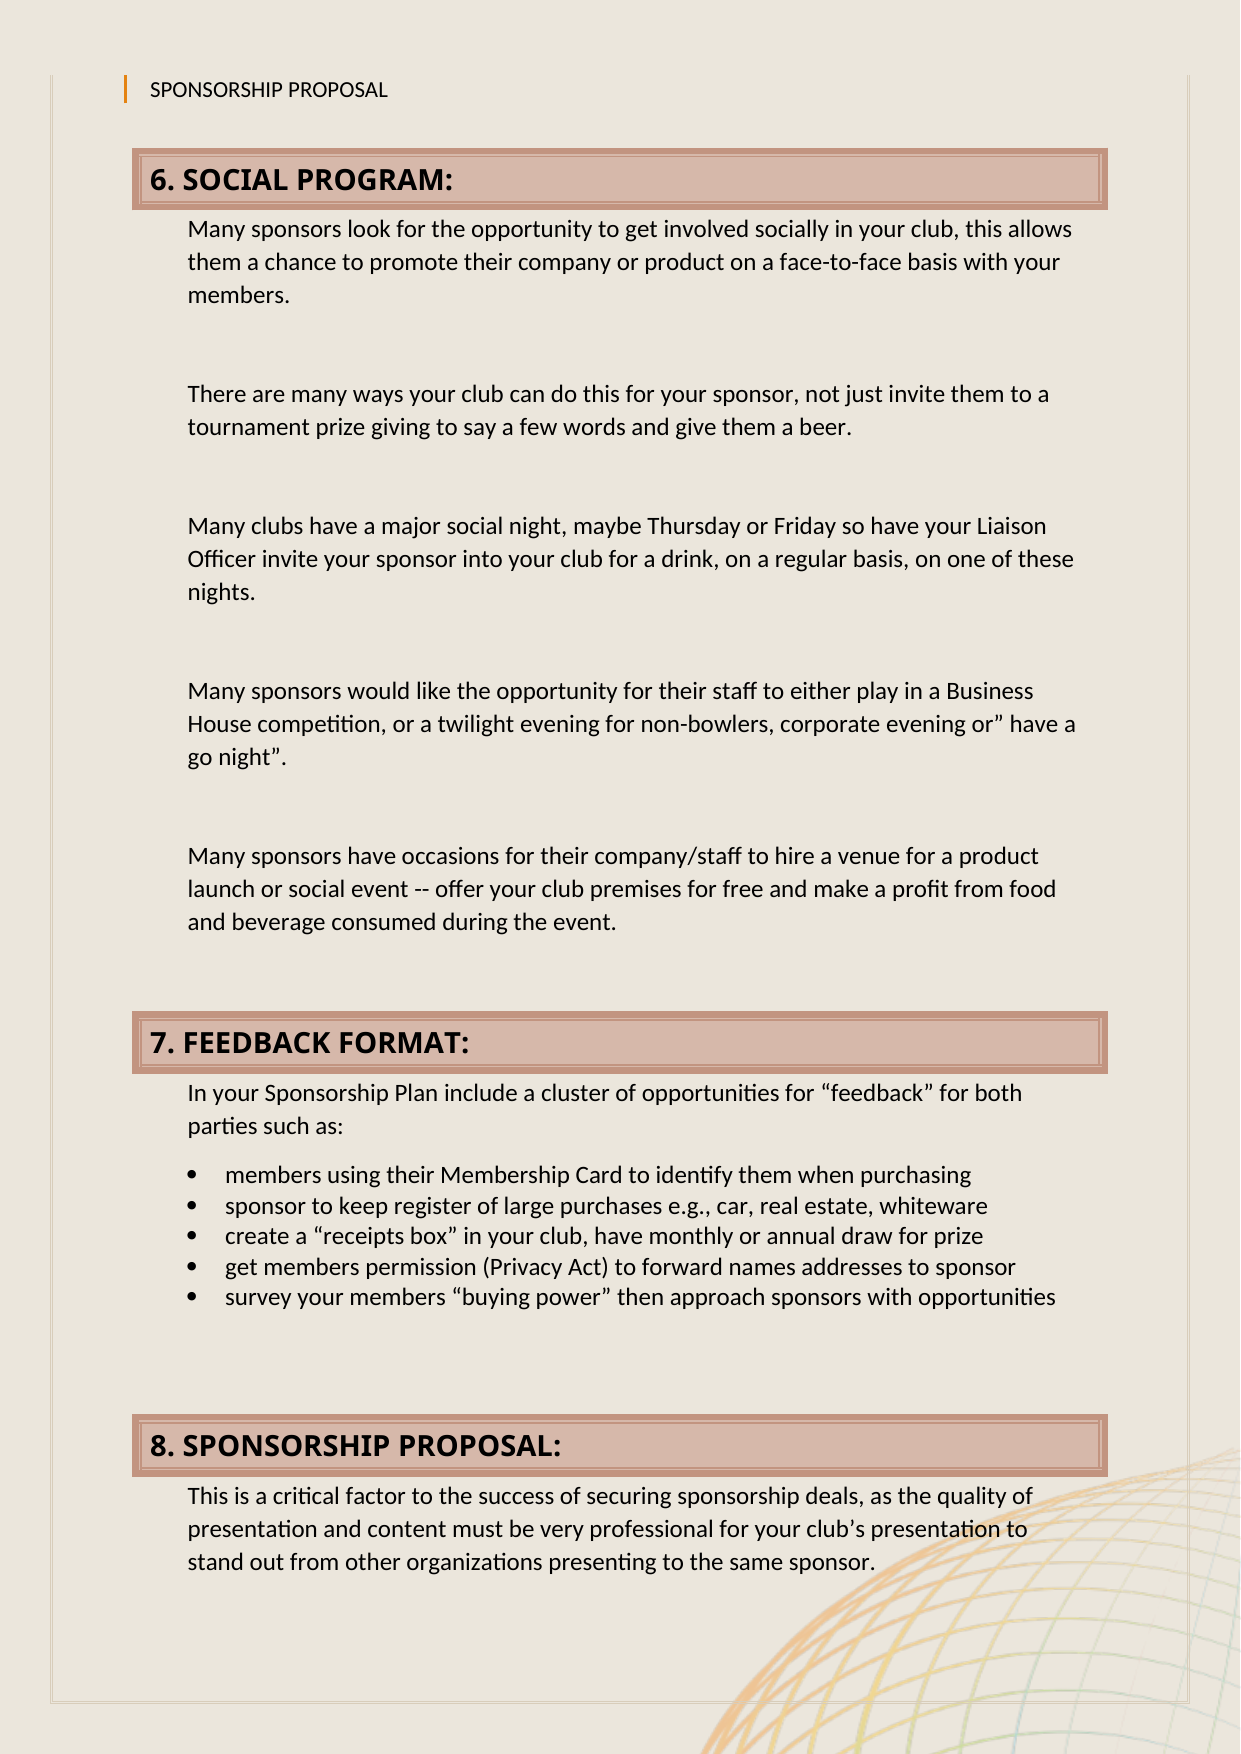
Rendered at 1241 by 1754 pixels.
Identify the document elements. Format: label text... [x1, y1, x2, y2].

list create a “receipts box” in your club, have monthly or annual draw for prize [187, 1220, 1090, 1251]
text Many sponsors would like the opportunity for their staff to either play in a Business House competition, or a twilight evening for non-bowlers, corporate evening or” have a go night”. [187, 676, 1090, 772]
subtitle 6. SOCIAL PROGRAM: [142, 157, 1098, 201]
list survey your members “buying power” then approach sponsors with opportunities [187, 1281, 1090, 1312]
text Many sponsors look for the opportunity to get involved socially in your club, this allows them a chance to promote their company or product on a face-to-face basis with your members. [187, 213, 1090, 310]
text This is a critical factor to the success of securing sponsorship deals, as the quality of presentation and content must be very professional for your club’s presentation to stand out from other organizations presenting to the same sponsor. [187, 1480, 1090, 1576]
subtitle 7. FEEDBACK FORMAT: [142, 1021, 1098, 1064]
list get members permission (Privacy Act) to forward names addresses to sponsor [187, 1251, 1090, 1281]
text In your Sponsorship Plan include a cluster of opportunities for “feedback” for both parties such as: [187, 1077, 1090, 1140]
list sponsor to keep register of large purchases e.g., car, real estate, whiteware [187, 1190, 1090, 1220]
text Many sponsors have occasions for their company/staff to hire a venue for a product launch or social event -- offer your club premises for free and make a profit from food and beverage consumed during the event. [187, 841, 1090, 937]
list members using their Membership Card to identify them when purchasing [187, 1159, 1090, 1190]
text Many clubs have a major social night, maybe Thursday or Friday so have your Liaison Officer invite your sponsor into your club for a drink, on a regular basis, on one of these nights. [187, 511, 1090, 607]
text There are many ways your club can do this for your sponsor, not just invite them to a tournament prize giving to say a few words and give them a beer. [187, 378, 1090, 442]
subtitle 8. SPONSORSHIP PROPOSAL: [142, 1424, 1098, 1467]
